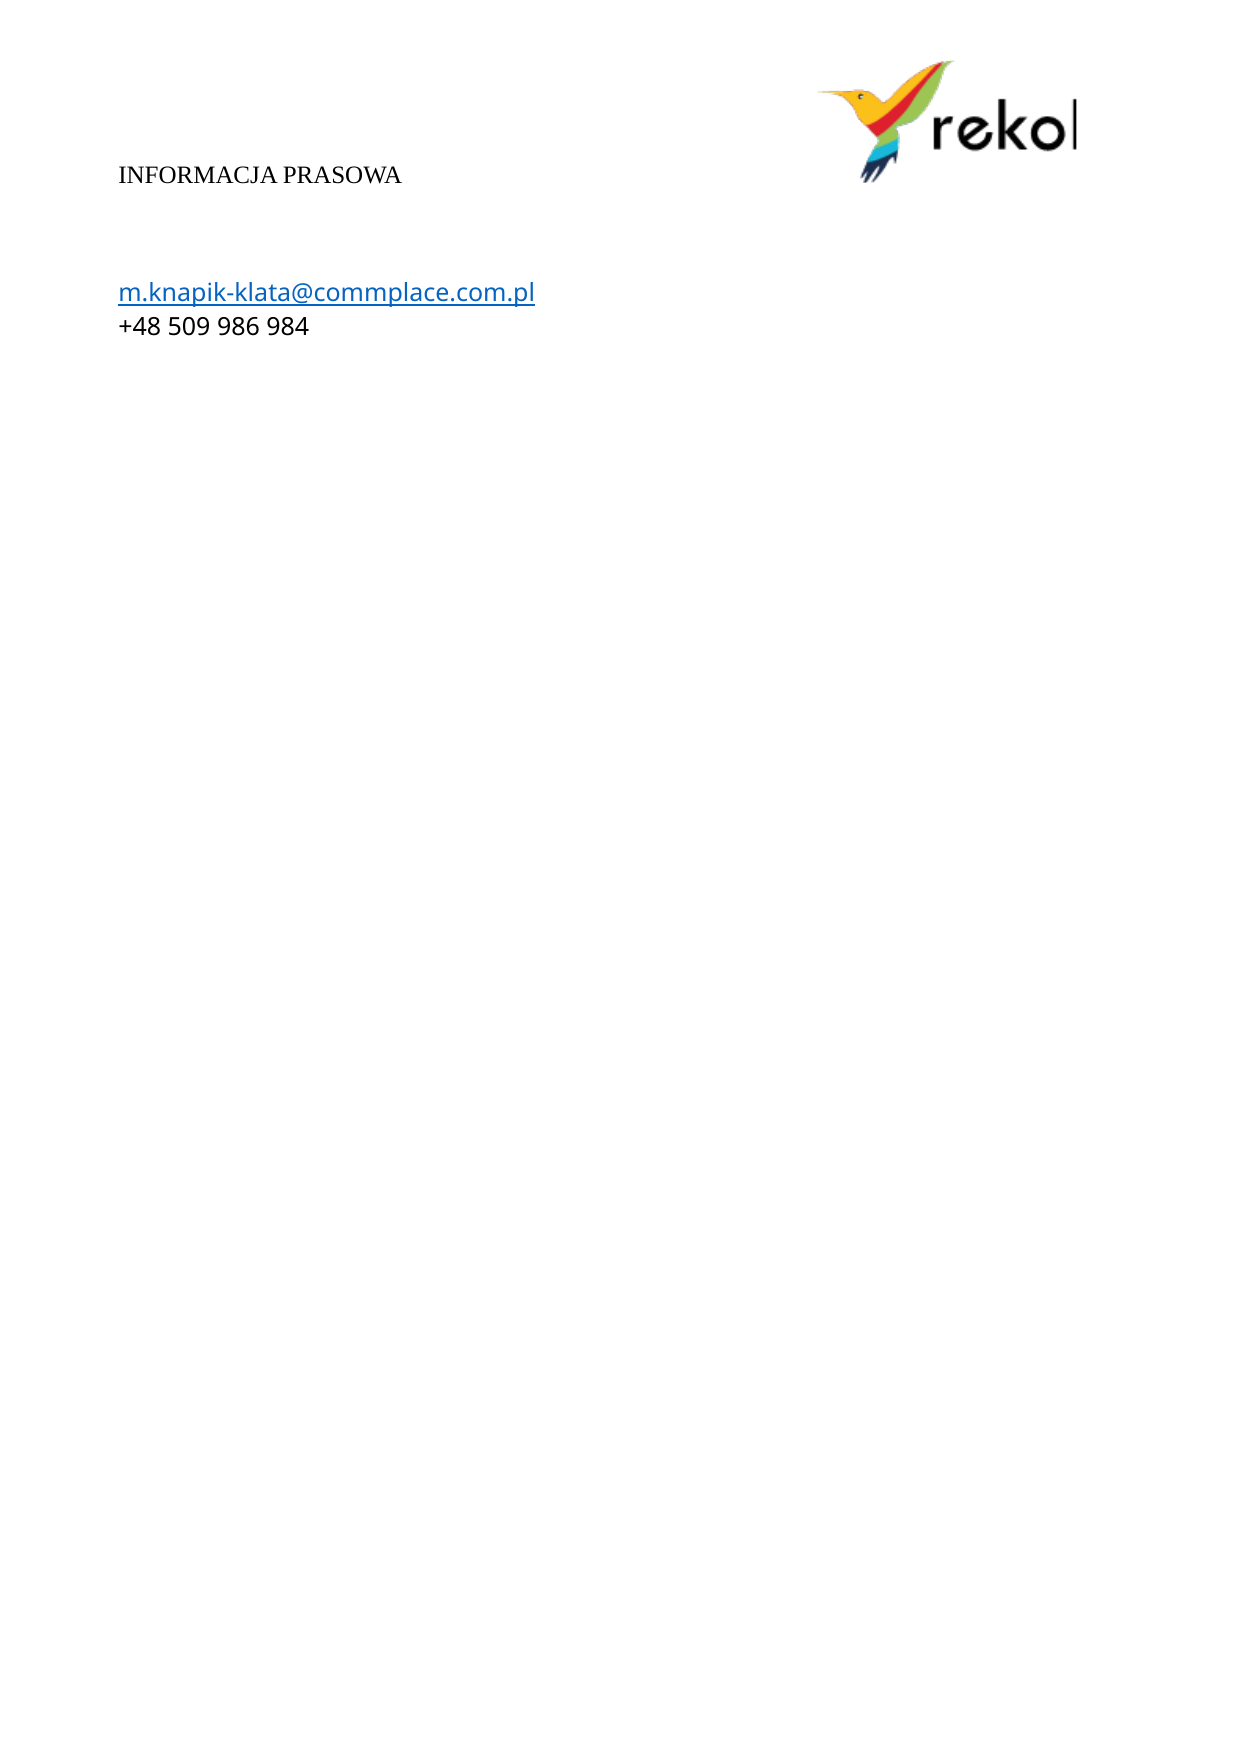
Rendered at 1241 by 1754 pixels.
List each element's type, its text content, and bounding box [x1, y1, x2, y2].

text +48 509 986 984 [118, 309, 1122, 343]
text m.knapik-klata@commplace.com.pl [118, 275, 1122, 309]
picture [815, 60, 1077, 183]
